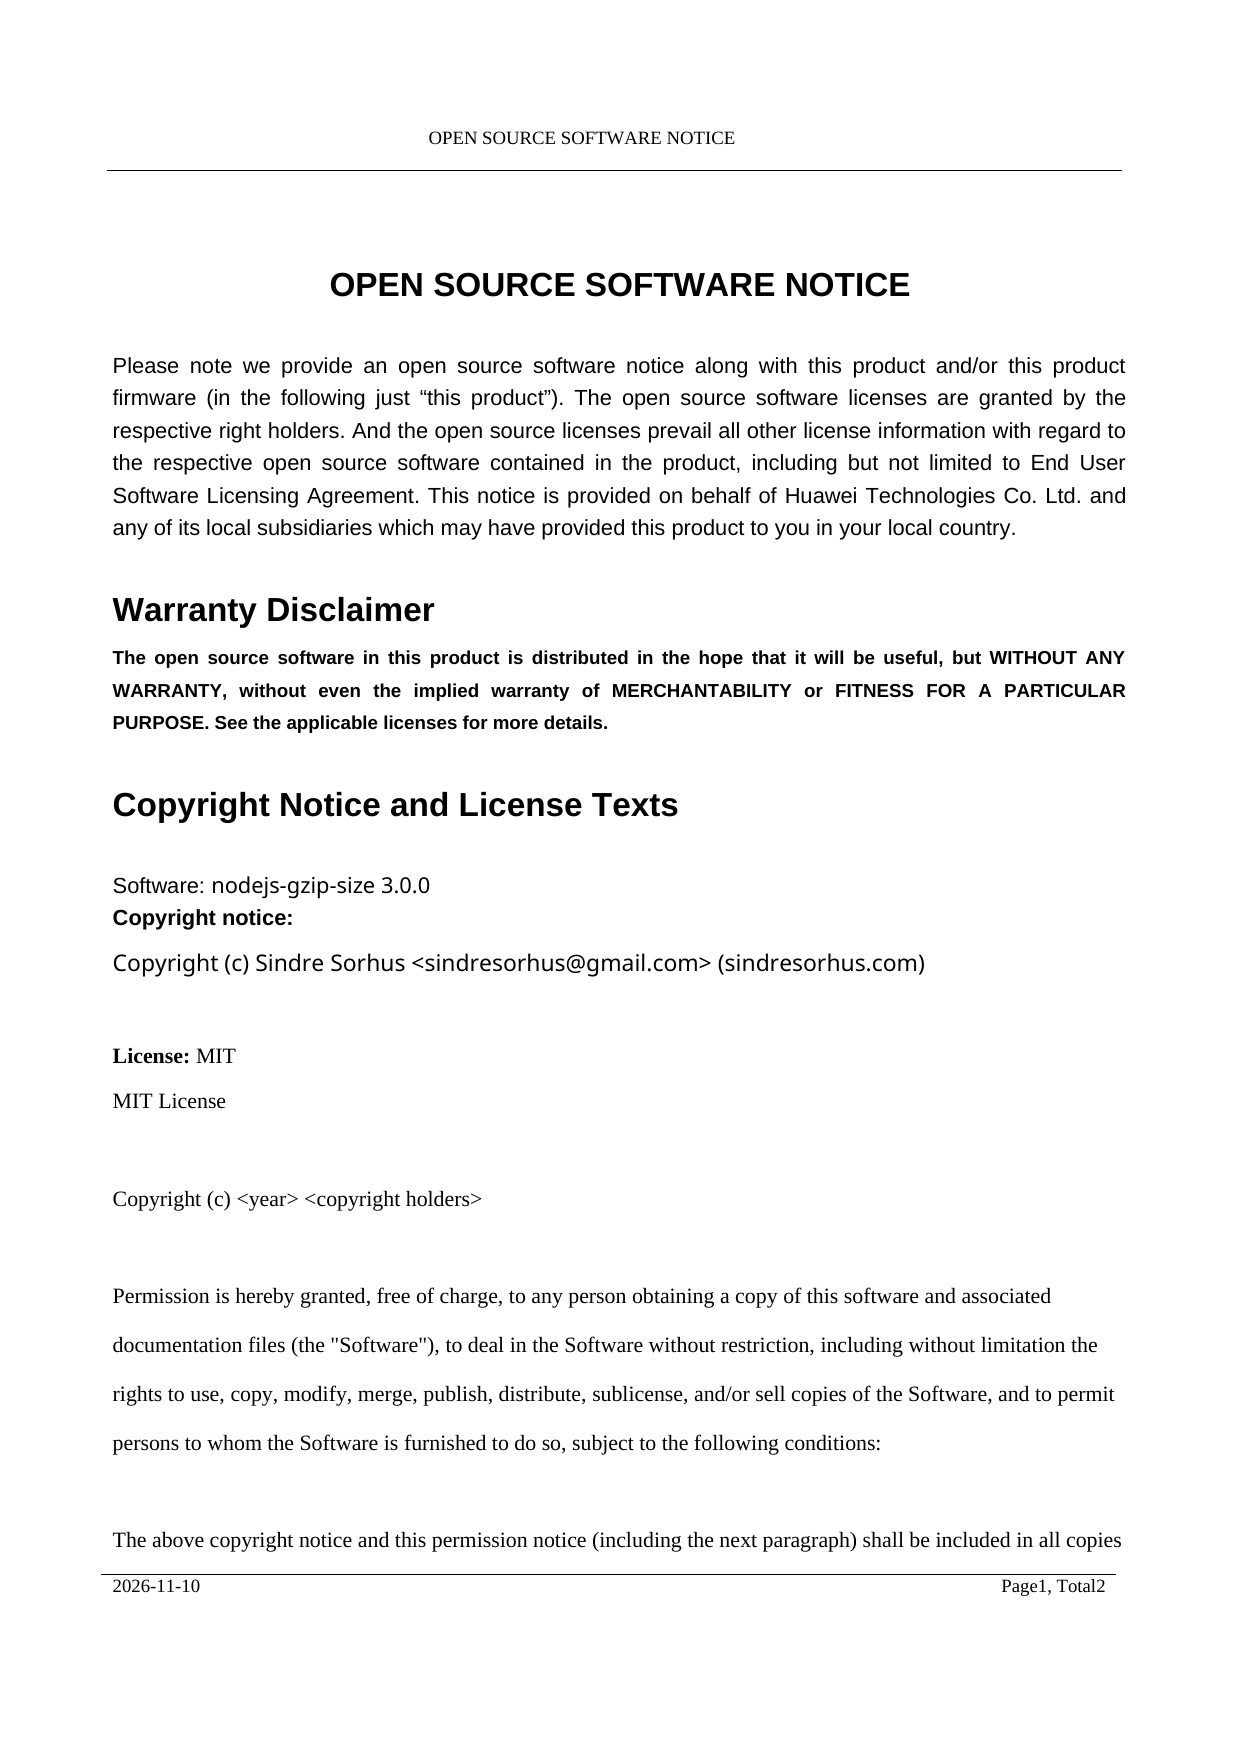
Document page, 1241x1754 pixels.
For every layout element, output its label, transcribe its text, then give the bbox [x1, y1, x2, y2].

text Software: nodejs-gzip-size 3.0.0 [112, 869, 1128, 901]
text Please note we provide an open source software notice along with this product and/or this product firmware (in the following just “this product”). The open source software licenses are granted by the respective right holders. And the open source licenses prevail all other license information with regard to the respective open source software contained in the product, including but not limited to End User Software Licensing Agreement. This notice is provided on behalf of Huawei Technologies Co. Ltd. and any of its local subsidiaries which may have provided this product to you in your local country. [112, 349, 1128, 544]
text Copyright (c) Sindre Sorhus <sindresorhus@gmail.com> (sindresorhus.com) [112, 947, 1128, 979]
text Copyright Notice and License Texts [112, 771, 1128, 836]
text OPEN SOURCE SOFTWARE NOTICE [112, 251, 1128, 316]
text The open source software in this product is distributed in the hope that it will be useful, but WITHOUT ANY WARRANTY, without even the implied warranty of MERCHANTABILITY or FITNESS FOR A PARTICULAR PURPOSE. See the applicable licenses for more details. [112, 641, 1128, 739]
text Copyright notice: [112, 901, 1128, 934]
text License: MIT [112, 1040, 1128, 1072]
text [112, 1085, 1128, 1556]
text Warranty Disclaimer [112, 576, 1128, 641]
